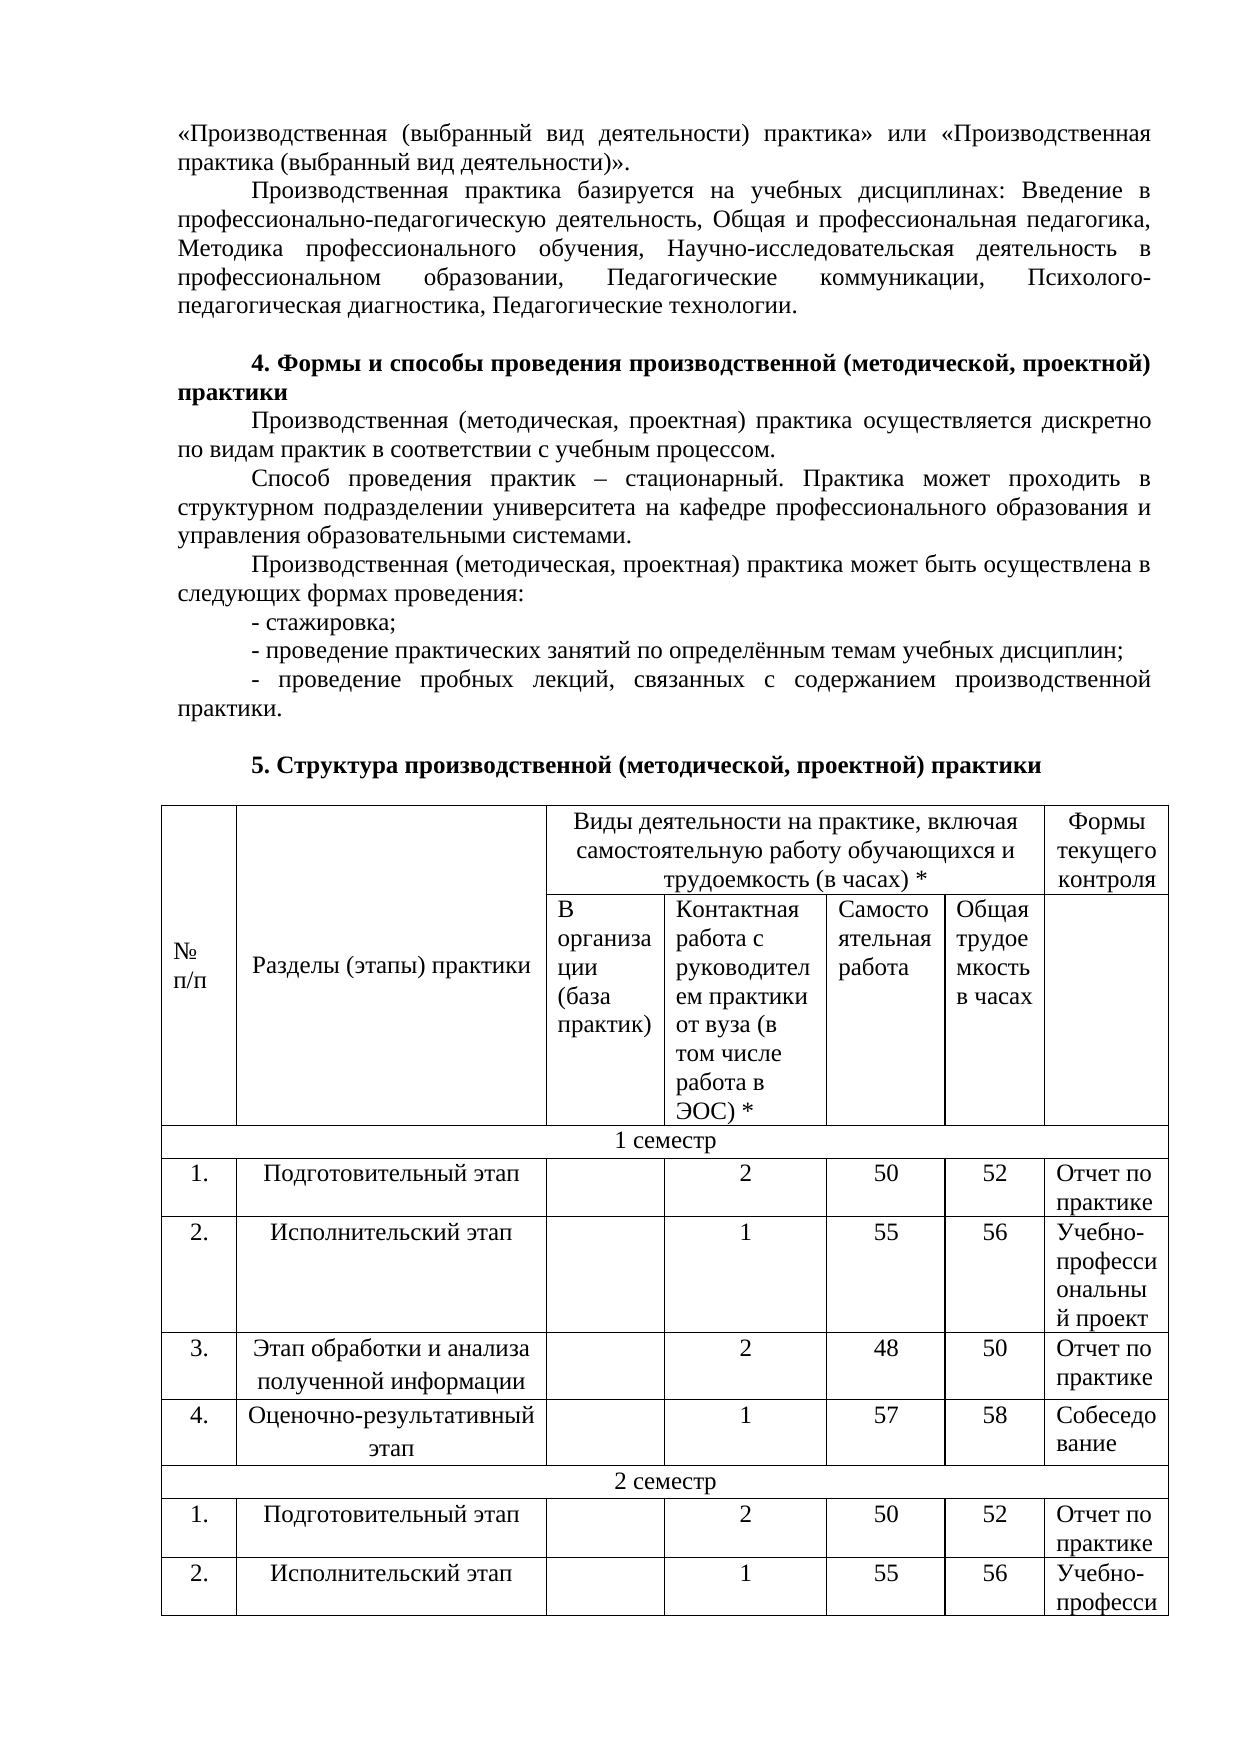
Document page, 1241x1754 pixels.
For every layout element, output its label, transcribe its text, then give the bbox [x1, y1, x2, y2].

table_cell Подготовительный этап [237, 1159, 546, 1216]
table_cell 50 [946, 1333, 1044, 1399]
table_cell Контактная работа с руководителем практики от вуза (в том числе работа в ЭОС) * [665, 895, 826, 1124]
table_cell 58 [946, 1400, 1044, 1465]
text Производственная практика базируется на учебных дисциплинах: Введение в профессионально-педагогическую деятельность, Общая и профессиональная педагогика, Методика профессионального обучения, Научно-исследовательская деятельность в профессиональном образовании, Педагогические коммуникации, Психолого-педагогическая диагностика, Педагогические технологии. [177, 176, 1152, 319]
table_cell Отчет по практике [1045, 1499, 1168, 1557]
text Производственная (методическая, проектная) практика может быть осуществлена в следующих формах проведения: [177, 549, 1152, 607]
table_cell 2 [665, 1499, 826, 1557]
text - проведение пробных лекций, связанных с содержанием производственной практики. [177, 664, 1152, 722]
text Способ проведения практик – стационарный. Практика может проходить в структурном подразделении университета на кафедре профессионального образования и управления образовательными системами. [177, 463, 1152, 549]
table_cell 56 [946, 1558, 1044, 1615]
text 4. Формы и способы проведения производственной (методической, проектной) практики [177, 348, 1152, 406]
table_cell 4. [162, 1400, 236, 1465]
table_cell 55 [827, 1217, 944, 1332]
text - проведение практических занятий по определённым темам учебных дисциплин; [177, 636, 1152, 664]
table_cell 50 [827, 1499, 944, 1557]
table_cell 1. [162, 1499, 236, 1557]
table_cell 2 [665, 1333, 826, 1399]
table_cell В организации (база практик) [547, 895, 664, 1124]
table_cell Отчет по практике [1045, 1159, 1168, 1216]
table_cell [1045, 895, 1168, 1124]
table_cell 2. [162, 1217, 236, 1332]
table_cell [547, 1333, 664, 1399]
table_cell 52 [946, 1159, 1044, 1216]
table_cell 50 [827, 1159, 944, 1216]
table_cell 2. [162, 1558, 236, 1615]
table_header Формы текущего контроля [1045, 806, 1168, 893]
table_header Виды деятельности на практике, включая самостоятельную работу обучающихся и трудоемкость (в часах) * [547, 806, 1044, 893]
table_cell 2 семестр [162, 1466, 1168, 1498]
table_cell Отчет по практике [1045, 1333, 1168, 1399]
text - стажировка; [177, 607, 1152, 636]
table_cell 56 [946, 1217, 1044, 1332]
table_cell [547, 1558, 664, 1615]
table_cell 2 [665, 1159, 826, 1216]
table_cell 3. [162, 1333, 236, 1399]
table_cell Общая трудоемкость в часах [946, 895, 1044, 1124]
table_cell Оценочно-результативный этап [237, 1400, 546, 1465]
text 5. Структура производственной (методической, проектной) практики [177, 751, 1152, 779]
table_cell 1 семестр [162, 1126, 1168, 1157]
table_cell 57 [827, 1400, 944, 1465]
table_cell Самостоятельная работа [827, 895, 944, 1124]
table_cell [547, 1400, 664, 1465]
table_cell 1. [162, 1159, 236, 1216]
table_cell [547, 1499, 664, 1557]
table_cell 48 [827, 1333, 944, 1399]
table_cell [1045, 1558, 1168, 1615]
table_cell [237, 1558, 546, 1615]
table_cell 1 [665, 1400, 826, 1465]
table_cell 1 [665, 1217, 826, 1332]
table_header № п/п [162, 806, 236, 1124]
table_cell 1 [665, 1558, 826, 1615]
text Производственная (методическая, проектная) практика осуществляется дискретно по видам практик в соответствии с учебным процессом. [177, 406, 1152, 463]
table_cell Собеседование [1045, 1400, 1168, 1465]
table_cell 55 [827, 1558, 944, 1615]
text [177, 118, 1152, 176]
table_cell Учебно-профессиональный проект [1045, 1217, 1168, 1332]
table_cell [547, 1217, 664, 1332]
table_cell Подготовительный этап [237, 1499, 546, 1557]
table_cell Исполнительский этап [237, 1217, 546, 1332]
table_cell 52 [946, 1499, 1044, 1557]
table_cell Этап обработки и анализа полученной информации [237, 1333, 546, 1399]
table_header Разделы (этапы) практики [237, 806, 546, 1124]
table_cell [547, 1159, 664, 1216]
